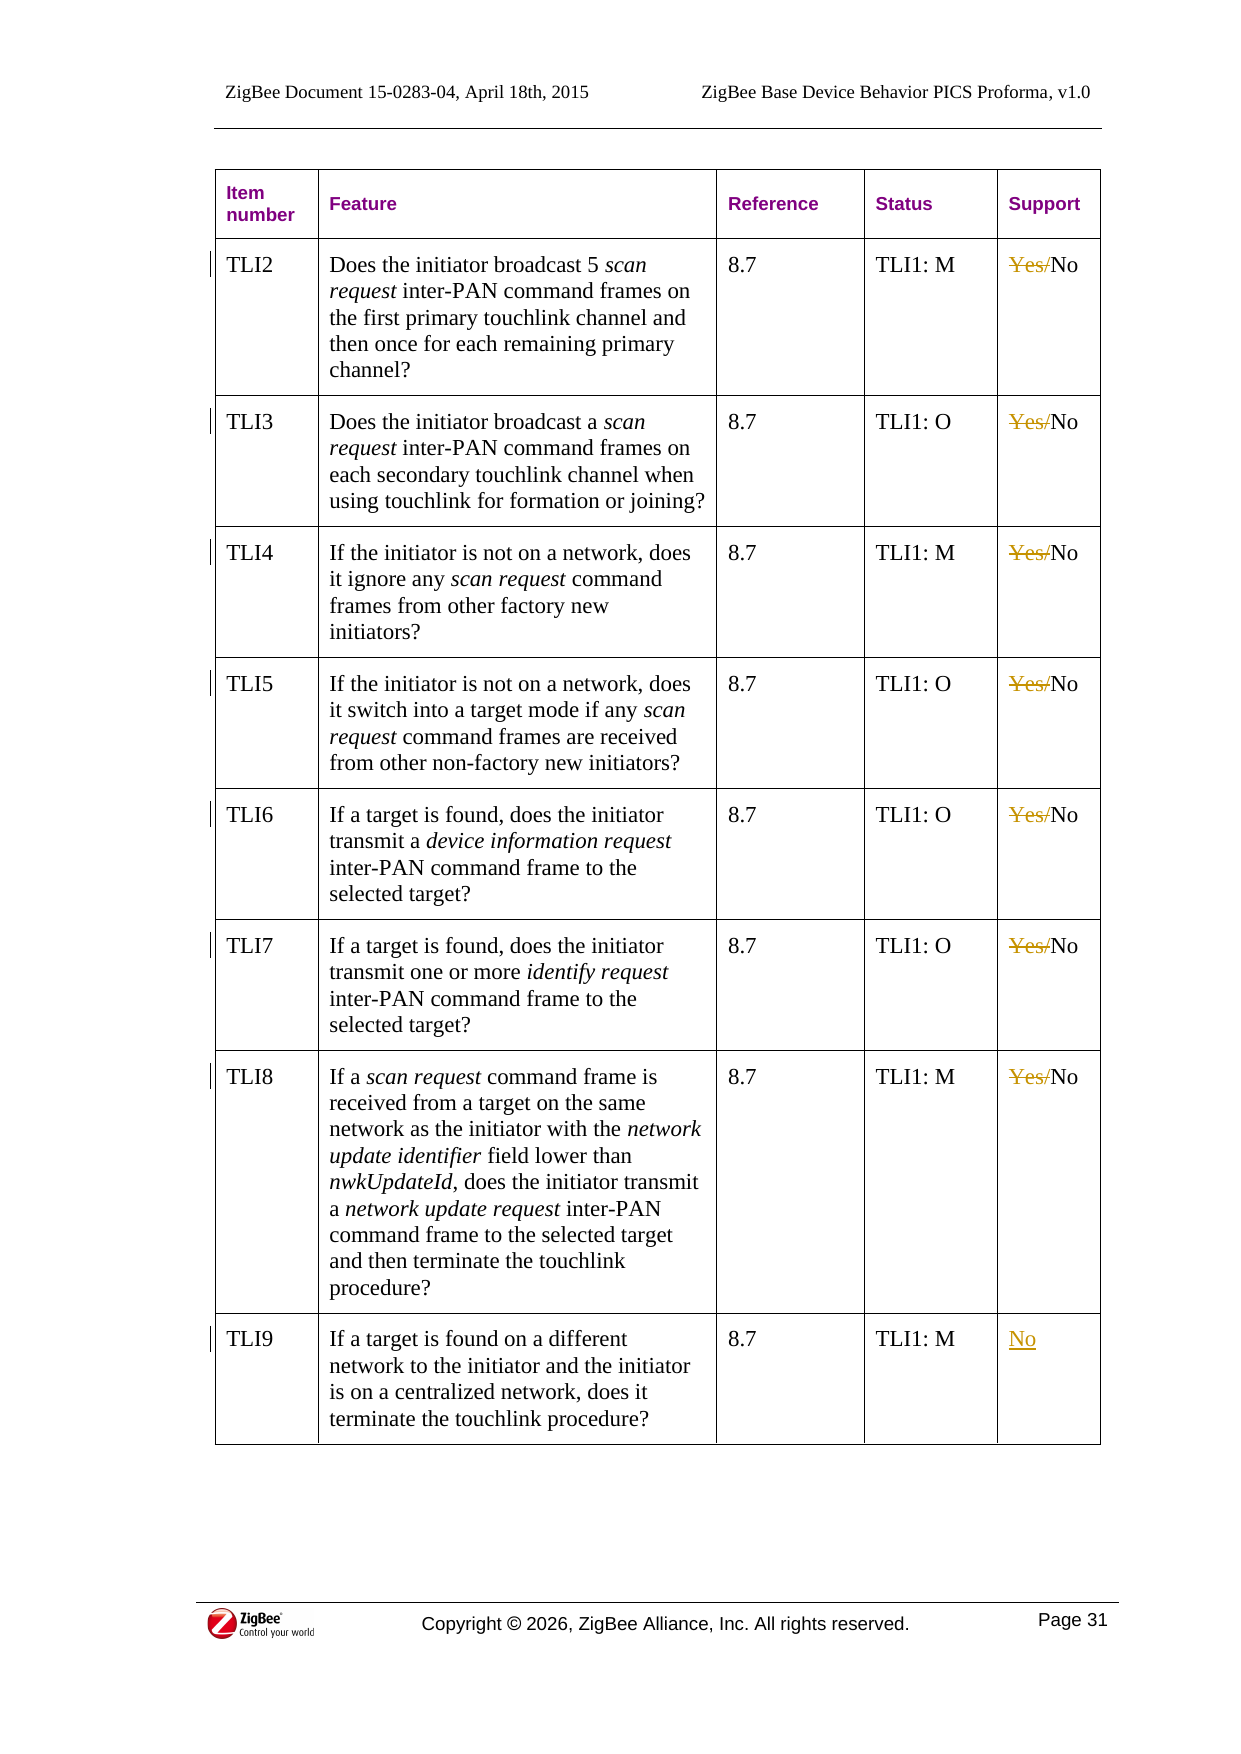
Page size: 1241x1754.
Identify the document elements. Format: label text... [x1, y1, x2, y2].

table_cell 8.7 [717, 920, 864, 1050]
table_cell If the initiator is not on a network, does it ignore any scan request command frames from other factory new initiators? [319, 527, 716, 657]
table_cell No [998, 789, 1100, 919]
table_cell 8.7 [717, 1051, 864, 1312]
table_header Item number [216, 170, 318, 238]
table_header Feature [319, 170, 716, 238]
table_cell TLI5 [216, 658, 318, 788]
table_cell TLI1: M [865, 239, 997, 395]
table_cell TLI7 [216, 920, 318, 1050]
table_cell TLI6 [216, 789, 318, 919]
table_cell TLI2 [216, 239, 318, 395]
table_cell TLI1: O [865, 396, 997, 526]
table_cell No [998, 1051, 1100, 1312]
table_cell TLI1: O [865, 789, 997, 919]
table_cell TLI9 [216, 1314, 318, 1443]
table_cell No [998, 920, 1100, 1050]
table_cell Does the initiator broadcast 5 scan request inter-PAN command frames on the first primary touchlink channel and then once for each remaining primary channel? [319, 239, 716, 395]
table_cell Does the initiator broadcast a scan request inter-PAN command frames on each secondary touchlink channel when using touchlink for formation or joining? [319, 396, 716, 526]
table_header Support [998, 170, 1100, 238]
table_cell TLI1: O [865, 658, 997, 788]
table_cell TLI1: O [865, 920, 997, 1050]
table_cell TLI3 [216, 396, 318, 526]
table_cell No [998, 658, 1100, 788]
table_cell TLI8 [216, 1051, 318, 1312]
table_cell 8.7 [717, 789, 864, 919]
table_cell TLI1: M [865, 1051, 997, 1312]
table_cell 8.7 [717, 239, 864, 395]
table_cell TLI4 [216, 527, 318, 657]
table_cell If a target is found on a different network to the initiator and the initiator is on a centralized network, does it terminate the touchlink procedure? [319, 1314, 716, 1443]
table_cell TLI1: M [865, 527, 997, 657]
table_cell 8.7 [717, 527, 864, 657]
table_cell If a target is found, does the initiator transmit a device information request inter-PAN command frame to the selected target? [319, 789, 716, 919]
table_cell [998, 1314, 1100, 1443]
picture [207, 1608, 314, 1639]
table_cell No [998, 396, 1100, 526]
table_cell No [998, 239, 1100, 395]
table_cell If a target is found, does the initiator transmit one or more identify request inter-PAN command frame to the selected target? [319, 920, 716, 1050]
table_cell If a scan request command frame is received from a target on the same network as the initiator with the network update identifier field lower than nwkUpdateId, does the initiator transmit a network update request inter-PAN command frame to the selected target and then terminate the touchlink procedure? [319, 1051, 716, 1312]
table_cell TLI1: M [865, 1314, 997, 1443]
table_cell If the initiator is not on a network, does it switch into a target mode if any scan request command frames are received from other non-factory new initiators? [319, 658, 716, 788]
table_cell No [998, 527, 1100, 657]
table_header Status [865, 170, 997, 238]
table_cell 8.7 [717, 396, 864, 526]
table_cell 8.7 [717, 1314, 864, 1443]
table_cell 8.7 [717, 658, 864, 788]
table_header Reference [717, 170, 864, 238]
